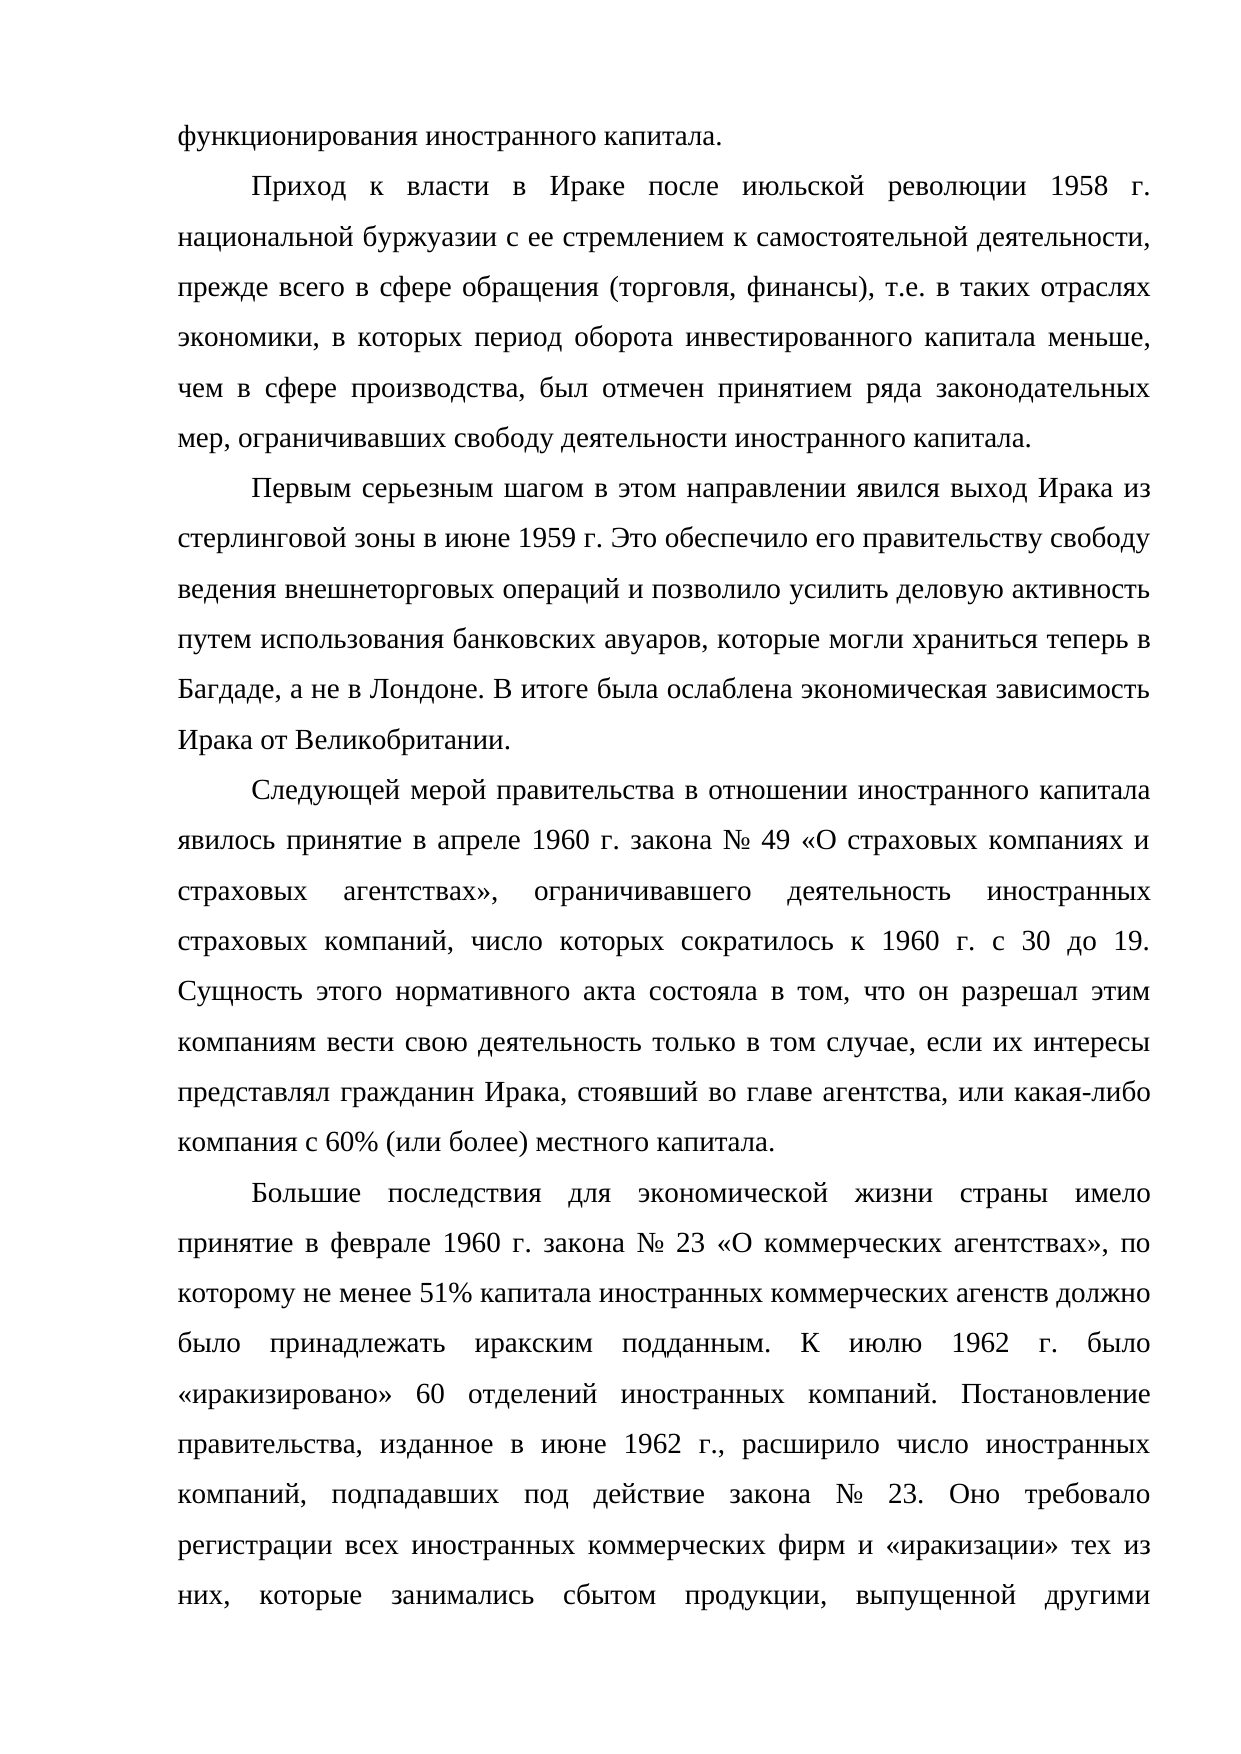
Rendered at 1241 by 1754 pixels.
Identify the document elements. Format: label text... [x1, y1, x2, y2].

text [177, 1175, 1152, 1611]
text Приход к власти в Ираке после июльской революции 1958 г. национальной буржуазии с ее стремлением к самостоятельной деятельности, прежде всего в сфере обращения (торговля, финансы), т.е. в таких отраслях экономики, в которых период оборота инвестированного капитала меньше, чем в сфере производства, был отмечен принятием ряда законодательных мер, ограничивавших свободу деятельности иностранного капитала. [177, 168, 1152, 453]
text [177, 118, 1152, 152]
text Следующей мерой правительства в отношении иностранного капитала явилось принятие в апреле 1960 г. закона № 49 «О страховых компаниях и страховых агентствах», ограничивавшего деятельность иностранных страховых компаний, число которых сократилось к 1960 г. с 30 до 19. Сущность этого нормативного акта состояла в том, что он разрешал этим компаниям вести свою деятельность только в том случае, если их интересы представлял гражданин Ирака, стоявший во главе агентства, или какая-либо компания с 60% (или более) местного капитала. [177, 772, 1152, 1158]
text Первым серьезным шагом в этом направлении явился выход Ирака из стерлинговой зоны в июне 1959 г. Это обеспечило его правительству свободу ведения внешнеторговых операций и позволило усилить деловую активность путем использования банковских авуаров, которые могли храниться теперь в Багдаде, а не в Лондоне. В итоге была ослаблена экономическая зависимость Ирака от Великобритании. [177, 470, 1152, 755]
